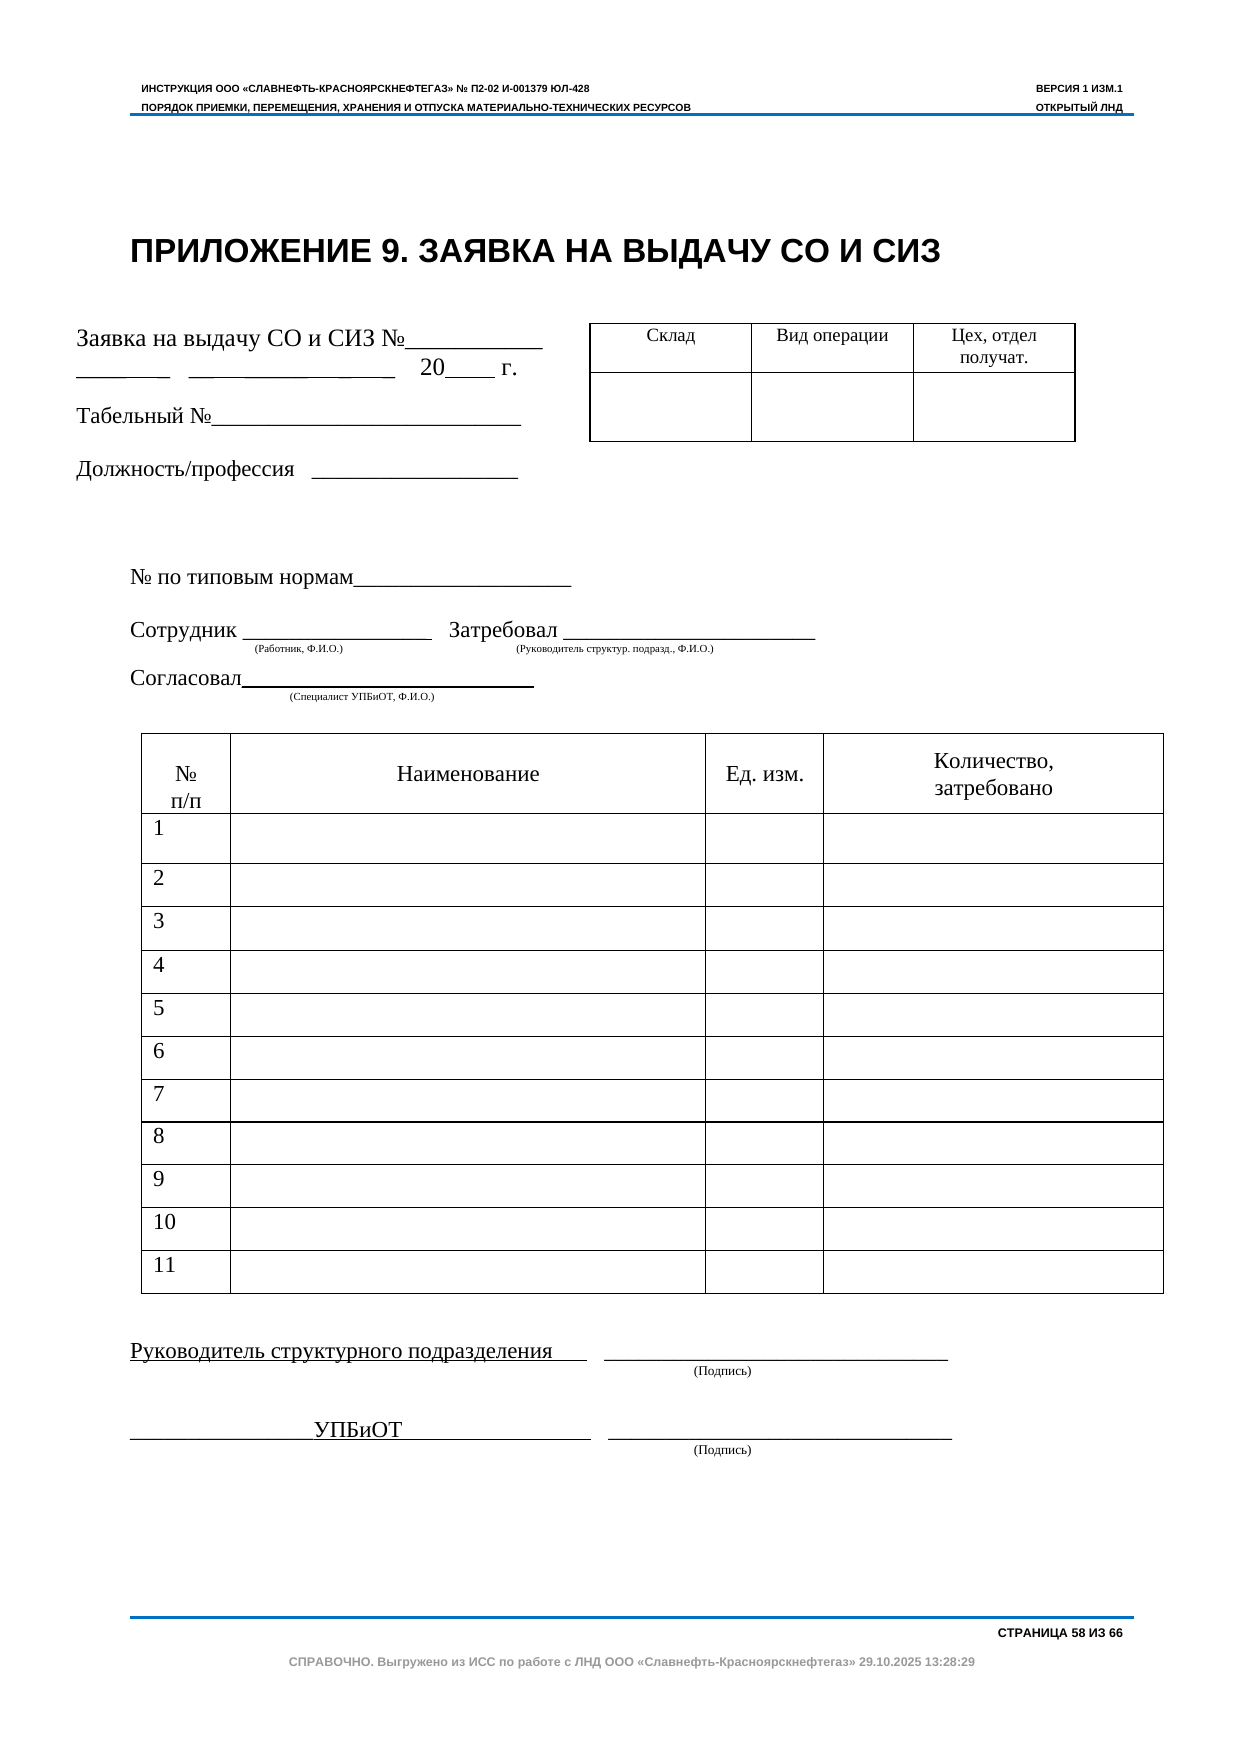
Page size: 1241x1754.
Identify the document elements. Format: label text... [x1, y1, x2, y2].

table_cell [231, 814, 705, 863]
table_header № п/п [142, 734, 230, 813]
table_cell [824, 1208, 1163, 1250]
table_cell [824, 814, 1163, 863]
table_cell 11 [142, 1251, 230, 1293]
table_cell [231, 994, 705, 1036]
table_cell 1 [142, 814, 230, 863]
table_cell [824, 907, 1163, 950]
table_cell [824, 1123, 1163, 1164]
text (Подпись) [130, 1442, 1134, 1468]
text Согласовал________________________ _ [130, 663, 1134, 690]
table_cell [824, 1165, 1163, 1207]
table_cell [231, 1251, 705, 1293]
subtitle ПРИЛОЖЕНИЕ 9. ЗАЯВКА НА ВЫДАЧУ СО И СИЗ [130, 231, 1134, 270]
text ________________УПБиОТ ______________________________ [130, 1416, 1134, 1442]
table_cell [231, 907, 705, 950]
table_cell 8 [142, 1123, 230, 1164]
table_cell 5 [142, 994, 230, 1036]
table_header Ед. изм. [706, 734, 823, 813]
table_cell [706, 814, 823, 863]
table_cell [824, 1037, 1163, 1078]
table_cell [231, 1037, 705, 1078]
table_cell [824, 864, 1163, 906]
table_cell 10 [142, 1208, 230, 1250]
table_cell [231, 864, 705, 906]
text Руководитель структурного подразделения ______________________________ [130, 1337, 1134, 1363]
table_cell [231, 1080, 705, 1121]
text Сотрудник ________________ Затребовал ______________________ [130, 616, 1134, 642]
table_cell 4 [142, 951, 230, 993]
table_cell 7 [142, 1080, 230, 1121]
table_cell [231, 951, 705, 993]
table_cell [824, 1251, 1163, 1293]
table_cell 6 [142, 1037, 230, 1078]
text (Работник, Ф.И.О.) (Руководитель структур. подразд., Ф.И.О.) [130, 642, 1134, 663]
table_cell [231, 1123, 705, 1164]
text № по типовым нормам___________________ [130, 563, 1134, 589]
table_cell [706, 864, 823, 906]
table_cell [706, 994, 823, 1036]
table_header Наименование [231, 734, 705, 813]
table_cell [706, 1251, 823, 1293]
table_header [578, 323, 1240, 483]
text (Специалист УПБиОТ, Ф.И.О.) [130, 690, 1134, 711]
table_cell [706, 1123, 823, 1164]
table_cell [706, 1165, 823, 1207]
table_header Количество, затребовано [824, 734, 1163, 813]
table_cell 9 [142, 1165, 230, 1207]
table_cell [231, 1208, 705, 1250]
table_cell [706, 1080, 823, 1121]
table_cell [231, 1165, 705, 1207]
table_cell [824, 994, 1163, 1036]
table_cell [824, 951, 1163, 993]
table_cell [706, 951, 823, 993]
table_cell [706, 907, 823, 950]
table_cell [824, 1080, 1163, 1121]
table_cell [706, 1037, 823, 1078]
text (Подпись) [130, 1363, 1134, 1389]
table_header Заявка на выдачу СО и СИЗ №___________ ____ _ __ _____ _ _ 20 г. Табельный №___________________________ Должность/профессия __________________ [65, 323, 578, 483]
table_cell [706, 1208, 823, 1250]
table_cell 2 [142, 864, 230, 906]
table_cell 3 [142, 907, 230, 950]
